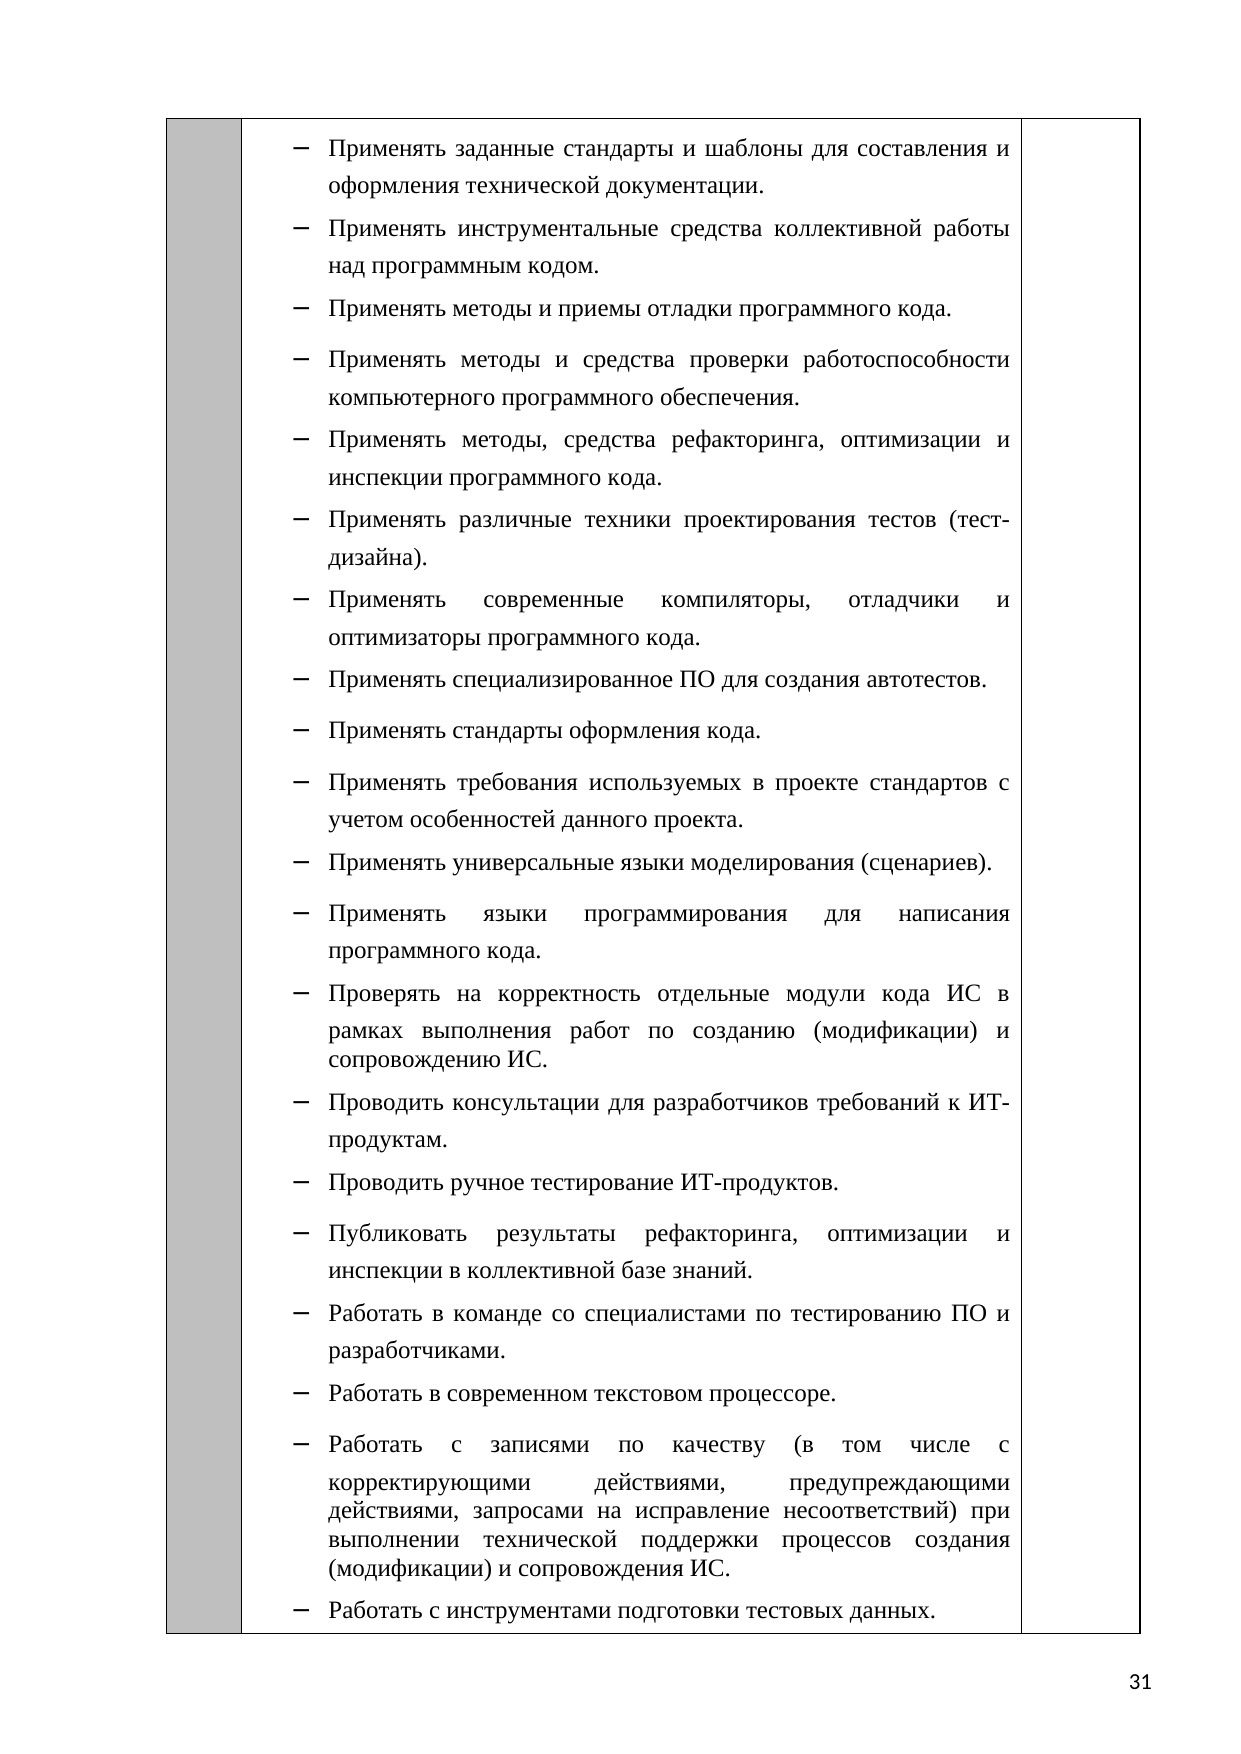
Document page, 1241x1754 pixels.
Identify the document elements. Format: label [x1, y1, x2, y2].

table_cell [242, 119, 1021, 1633]
